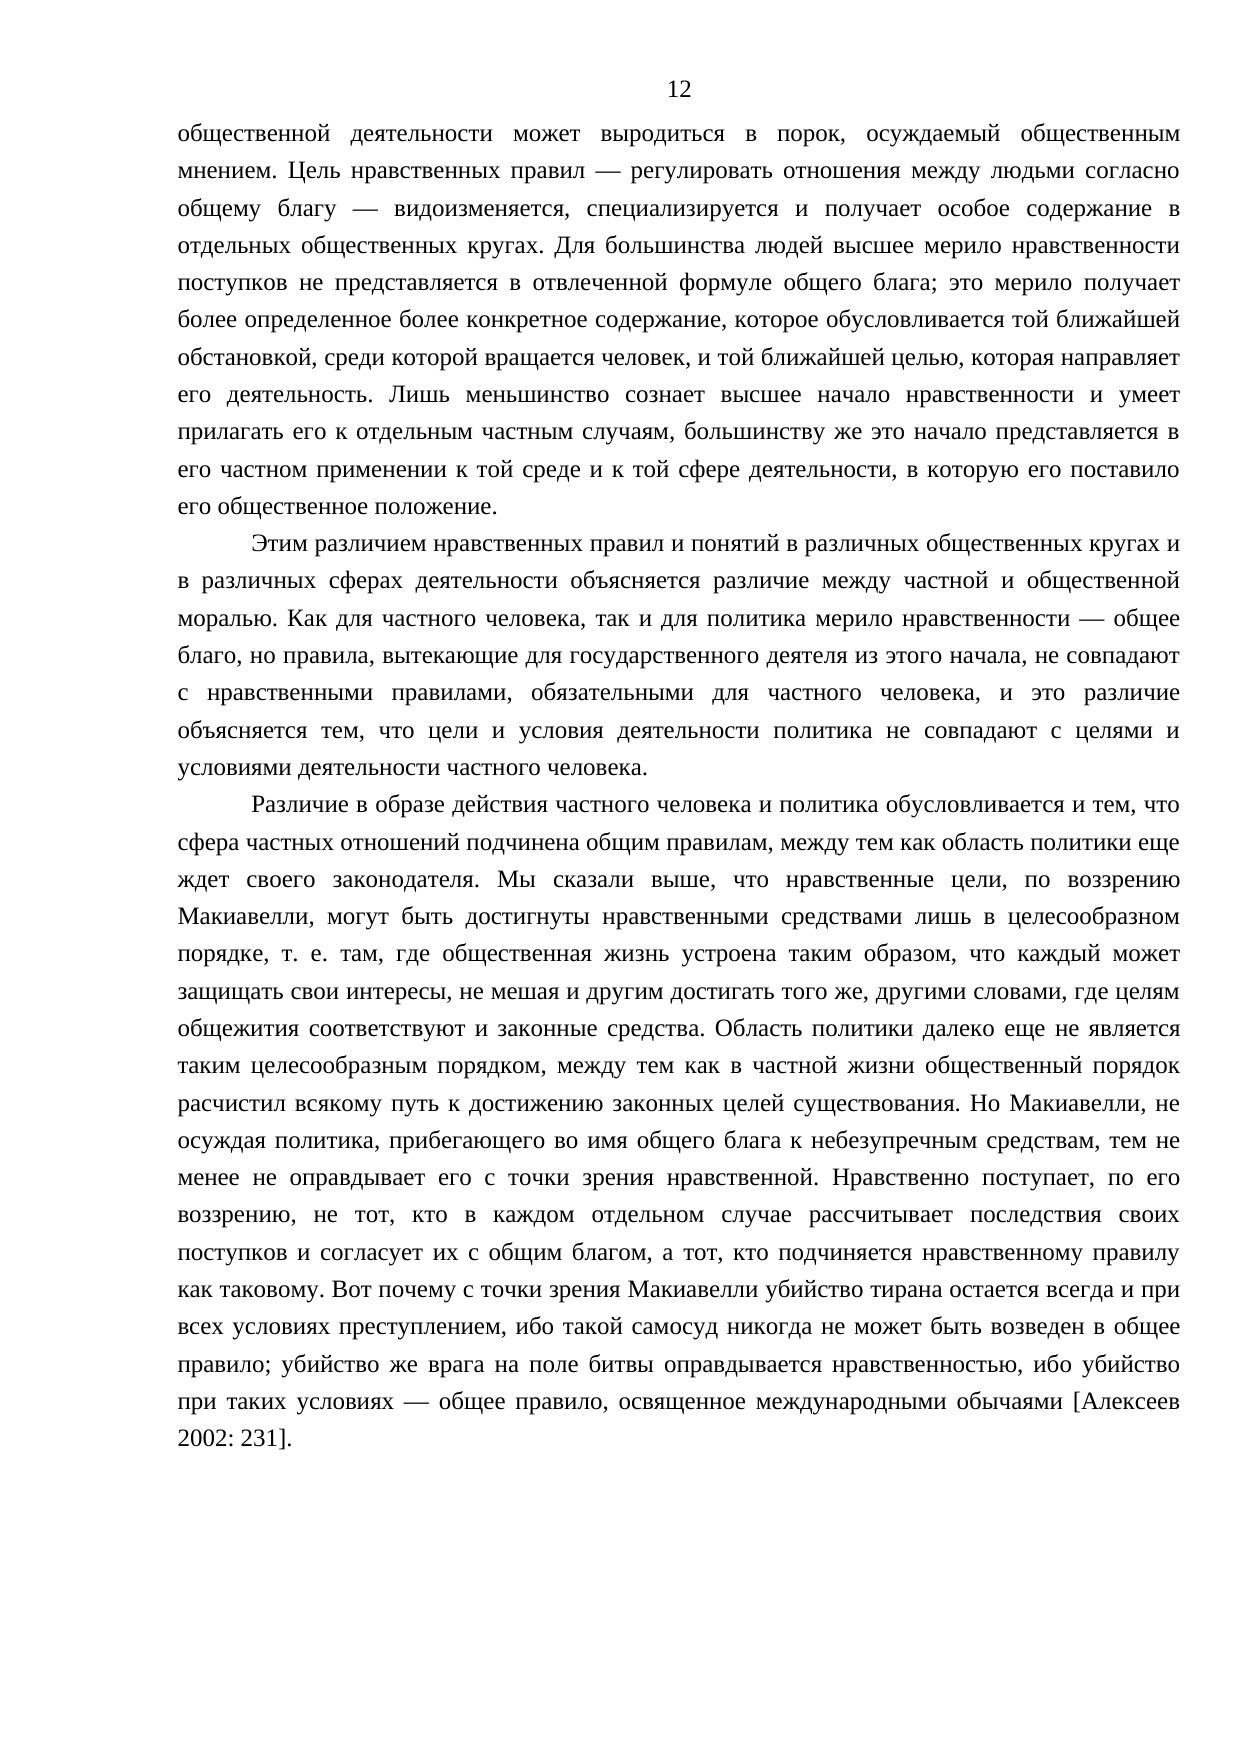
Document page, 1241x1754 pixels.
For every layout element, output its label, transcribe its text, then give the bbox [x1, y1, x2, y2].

text Этим различием нравственных правил и понятий в различных общественных кругах и в различных сферах деятельности объясняется различие между частной и общественной моралью. Как для частного человека, так и для политика мерило нравственности — общее благо, но правила, вытекающие для государственного деятеля из этого начала, не совпадают с нравственными правилами, обязательными для частного человека, и это различие объясняется тем, что цели и условия деятельности политика не совпадают с целями и условиями деятельности частного человека. [177, 528, 1181, 781]
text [177, 118, 1181, 520]
text Различие в образе действия частного человека и политика обусловливается и тем, что сфера частных отношений подчинена общим правилам, между тем как область политики еще ждет своего законодателя. Мы сказали выше, что нравственные цели, по воззрению Макиавелли, могут быть достигнуты нравственными средствами лишь в целесообразном порядке, т. е. там, где общественная жизнь устроена таким образом, что каждый может защищать свои интересы, не мешая и другим достигать того же, другими словами, где целям общежития соответствуют и законные средства. Область политики далеко еще не является таким целесообразным порядком, между тем как в частной жизни общественный порядок расчистил всякому путь к достижению законных целей существования. Но Макиавелли, не осуждая политика, прибегающего во имя общего блага к небезупречным средствам, тем не менее не оправдывает его с точки зрения нравственной. Нравственно поступает, по его воззрению, не тот, кто в каждом отдельном случае рассчитывает последствия своих поступков и согласует их с общим благом, а тот, кто подчиняется нравственному правилу как таковому. Вот почему с точки зрения Макиавелли убийство тирана остается всегда и при всех условиях преступлением, ибо такой самосуд никогда не может быть возведен в общее правило; убийство же врага на поле битвы оправдывается нравственностью, ибо убийство при таких условиях — общее правило, освященное международными обычаями [Алексеев 2002: 231]. [177, 789, 1181, 1452]
